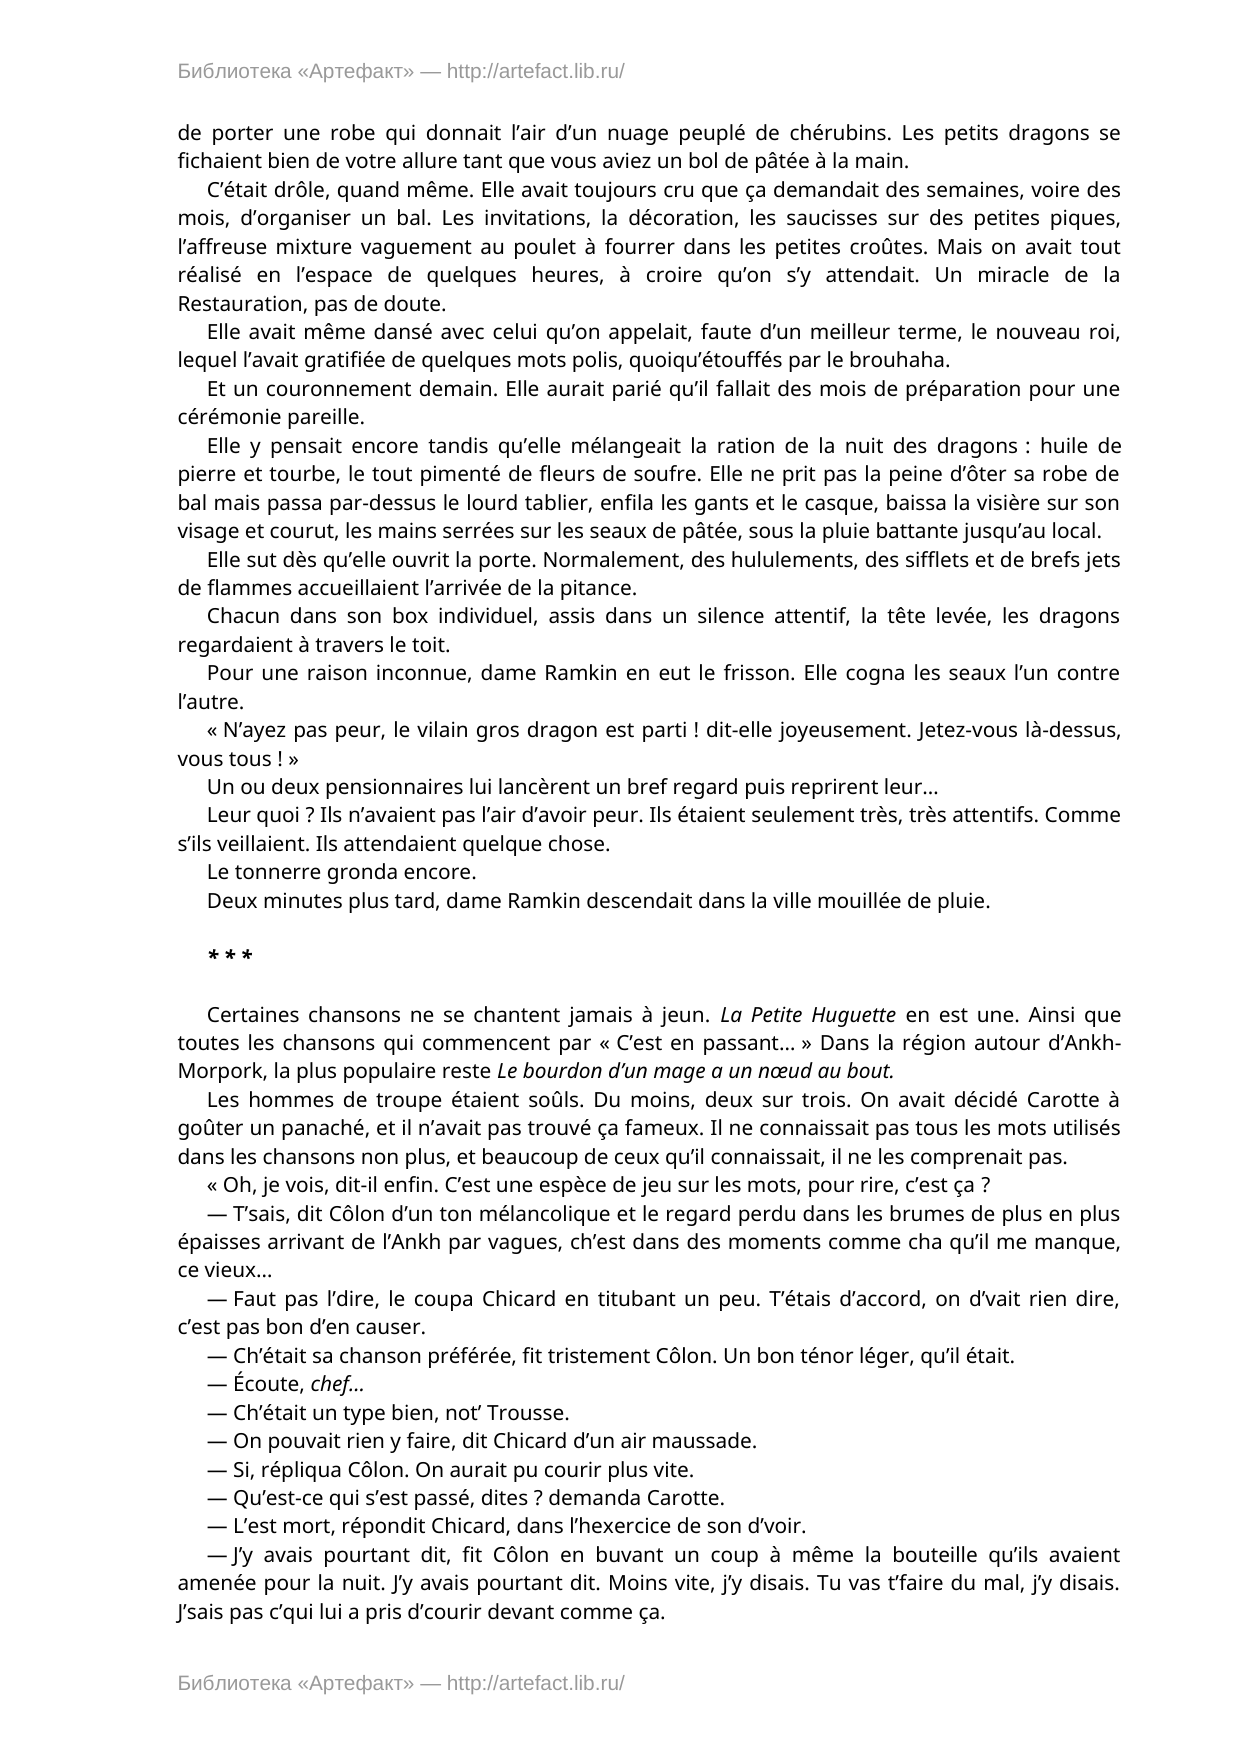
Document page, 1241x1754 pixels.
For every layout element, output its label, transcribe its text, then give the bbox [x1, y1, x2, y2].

text Certaines chansons ne se chantent jamais à jeun. La Petite Huguette en est une. Ainsi que toutes les chansons qui commencent par « C’est en passant… » Dans la région autour d’Ankh-Morpork, la plus populaire reste Le bourdon d’un mage a un nœud au bout. [177, 1000, 1122, 1085]
text « Oh, je vois, dit-il enfin. C’est une espèce de jeu sur les mots, pour rire, c’est ça ? [177, 1170, 1122, 1199]
text « N’ayez pas peur, le vilain gros dragon est parti ! dit-elle joyeusement. Jetez-vous là-dessus, vous tous ! » [177, 715, 1122, 772]
text C’était drôle, quand même. Elle avait toujours cru que ça demandait des semaines, voire des mois, d’organiser un bal. Les invitations, la décoration, les saucisses sur des petites piques, l’affreuse mixture vaguement au poulet à fourrer dans les petites croûtes. Mais on avait tout réalisé en l’espace de quelques heures, à croire qu’on s’y attendait. Un miracle de la Restauration, pas de doute. [177, 175, 1122, 317]
text — T’sais, dit Côlon d’un ton mélancolique et le regard perdu dans les brumes de plus en plus épaisses arrivant de l’Ankh par vagues, ch’est dans des moments comme cha qu’il me manque, ce vieux… [177, 1199, 1122, 1284]
text — On pouvait rien y faire, dit Chicard d’un air maussade. [177, 1426, 1122, 1455]
text — L’est mort, répondit Chicard, dans l’hexercice de son d’voir. [177, 1512, 1122, 1540]
text Les hommes de troupe étaient soûls. Du moins, deux sur trois. On avait décidé Carotte à goûter un panaché, et il n’avait pas trouvé ça fameux. Il ne connaissait pas tous les mots utilisés dans les chansons non plus, et beaucoup de ceux qu’il connaissait, il ne les comprenait pas. [177, 1085, 1122, 1170]
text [177, 118, 1122, 175]
text Et un couronnement demain. Elle aurait parié qu’il fallait des mois de préparation pour une cérémonie pareille. [177, 374, 1122, 431]
text Elle avait même dansé avec celui qu’on appelait, faute d’un meilleur terme, le nouveau roi, lequel l’avait gratifiée de quelques mots polis, quoiqu’étouffés par le brouhaha. [177, 317, 1122, 374]
text — Ch’était sa chanson préférée, fit tristement Côlon. Un bon ténor léger, qu’il était. [177, 1341, 1122, 1369]
subtitle * * * [177, 943, 1122, 971]
text Deux minutes plus tard, dame Ramkin descendait dans la ville mouillée de pluie. [177, 886, 1122, 914]
text — Si, répliqua Côlon. On aurait pu courir plus vite. [177, 1455, 1122, 1483]
text — J’y avais pourtant dit, fit Côlon en buvant un coup à même la bouteille qu’ils avaient amenée pour la nuit. J’y avais pourtant dit. Moins vite, j’y disais. Tu vas t’faire du mal, j’y disais. J’sais pas c’qui lui a pris d’courir devant comme ça. [177, 1540, 1122, 1625]
text Un ou deux pensionnaires lui lancèrent un bref regard puis reprirent leur… [177, 772, 1122, 801]
text — Qu’est-ce qui s’est passé, dites ? demanda Carotte. [177, 1483, 1122, 1512]
text Le tonnerre gronda encore. [177, 857, 1122, 886]
text Leur quoi ? Ils n’avaient pas l’air d’avoir peur. Ils étaient seulement très, très attentifs. Comme s’ils veillaient. Ils attendaient quelque chose. [177, 801, 1122, 857]
text Pour une raison inconnue, dame Ramkin en eut le frisson. Elle cogna les seaux l’un contre l’autre. [177, 658, 1122, 715]
text — Ch’était un type bien, not’ Trousse. [177, 1398, 1122, 1426]
text Elle sut dès qu’elle ouvrit la porte. Normalement, des hululements, des sifflets et de brefs jets de flammes accueillaient l’arrivée de la pitance. [177, 545, 1122, 602]
text Elle y pensait encore tandis qu’elle mélangeait la ration de la nuit des dragons : huile de pierre et tourbe, le tout pimenté de fleurs de soufre. Elle ne prit pas la peine d’ôter sa robe de bal mais passa par-dessus le lourd tablier, enfila les gants et le casque, baissa la visière sur son visage et courut, les mains serrées sur les seaux de pâtée, sous la pluie battante jusqu’au local. [177, 431, 1122, 545]
text — Faut pas l’dire, le coupa Chicard en titubant un peu. T’étais d’accord, on d’vait rien dire, c’est pas bon d’en causer. [177, 1284, 1122, 1341]
text — Écoute, chef… [177, 1369, 1122, 1398]
text Chacun dans son box individuel, assis dans un silence attentif, la tête levée, les dragons regardaient à travers le toit. [177, 602, 1122, 658]
